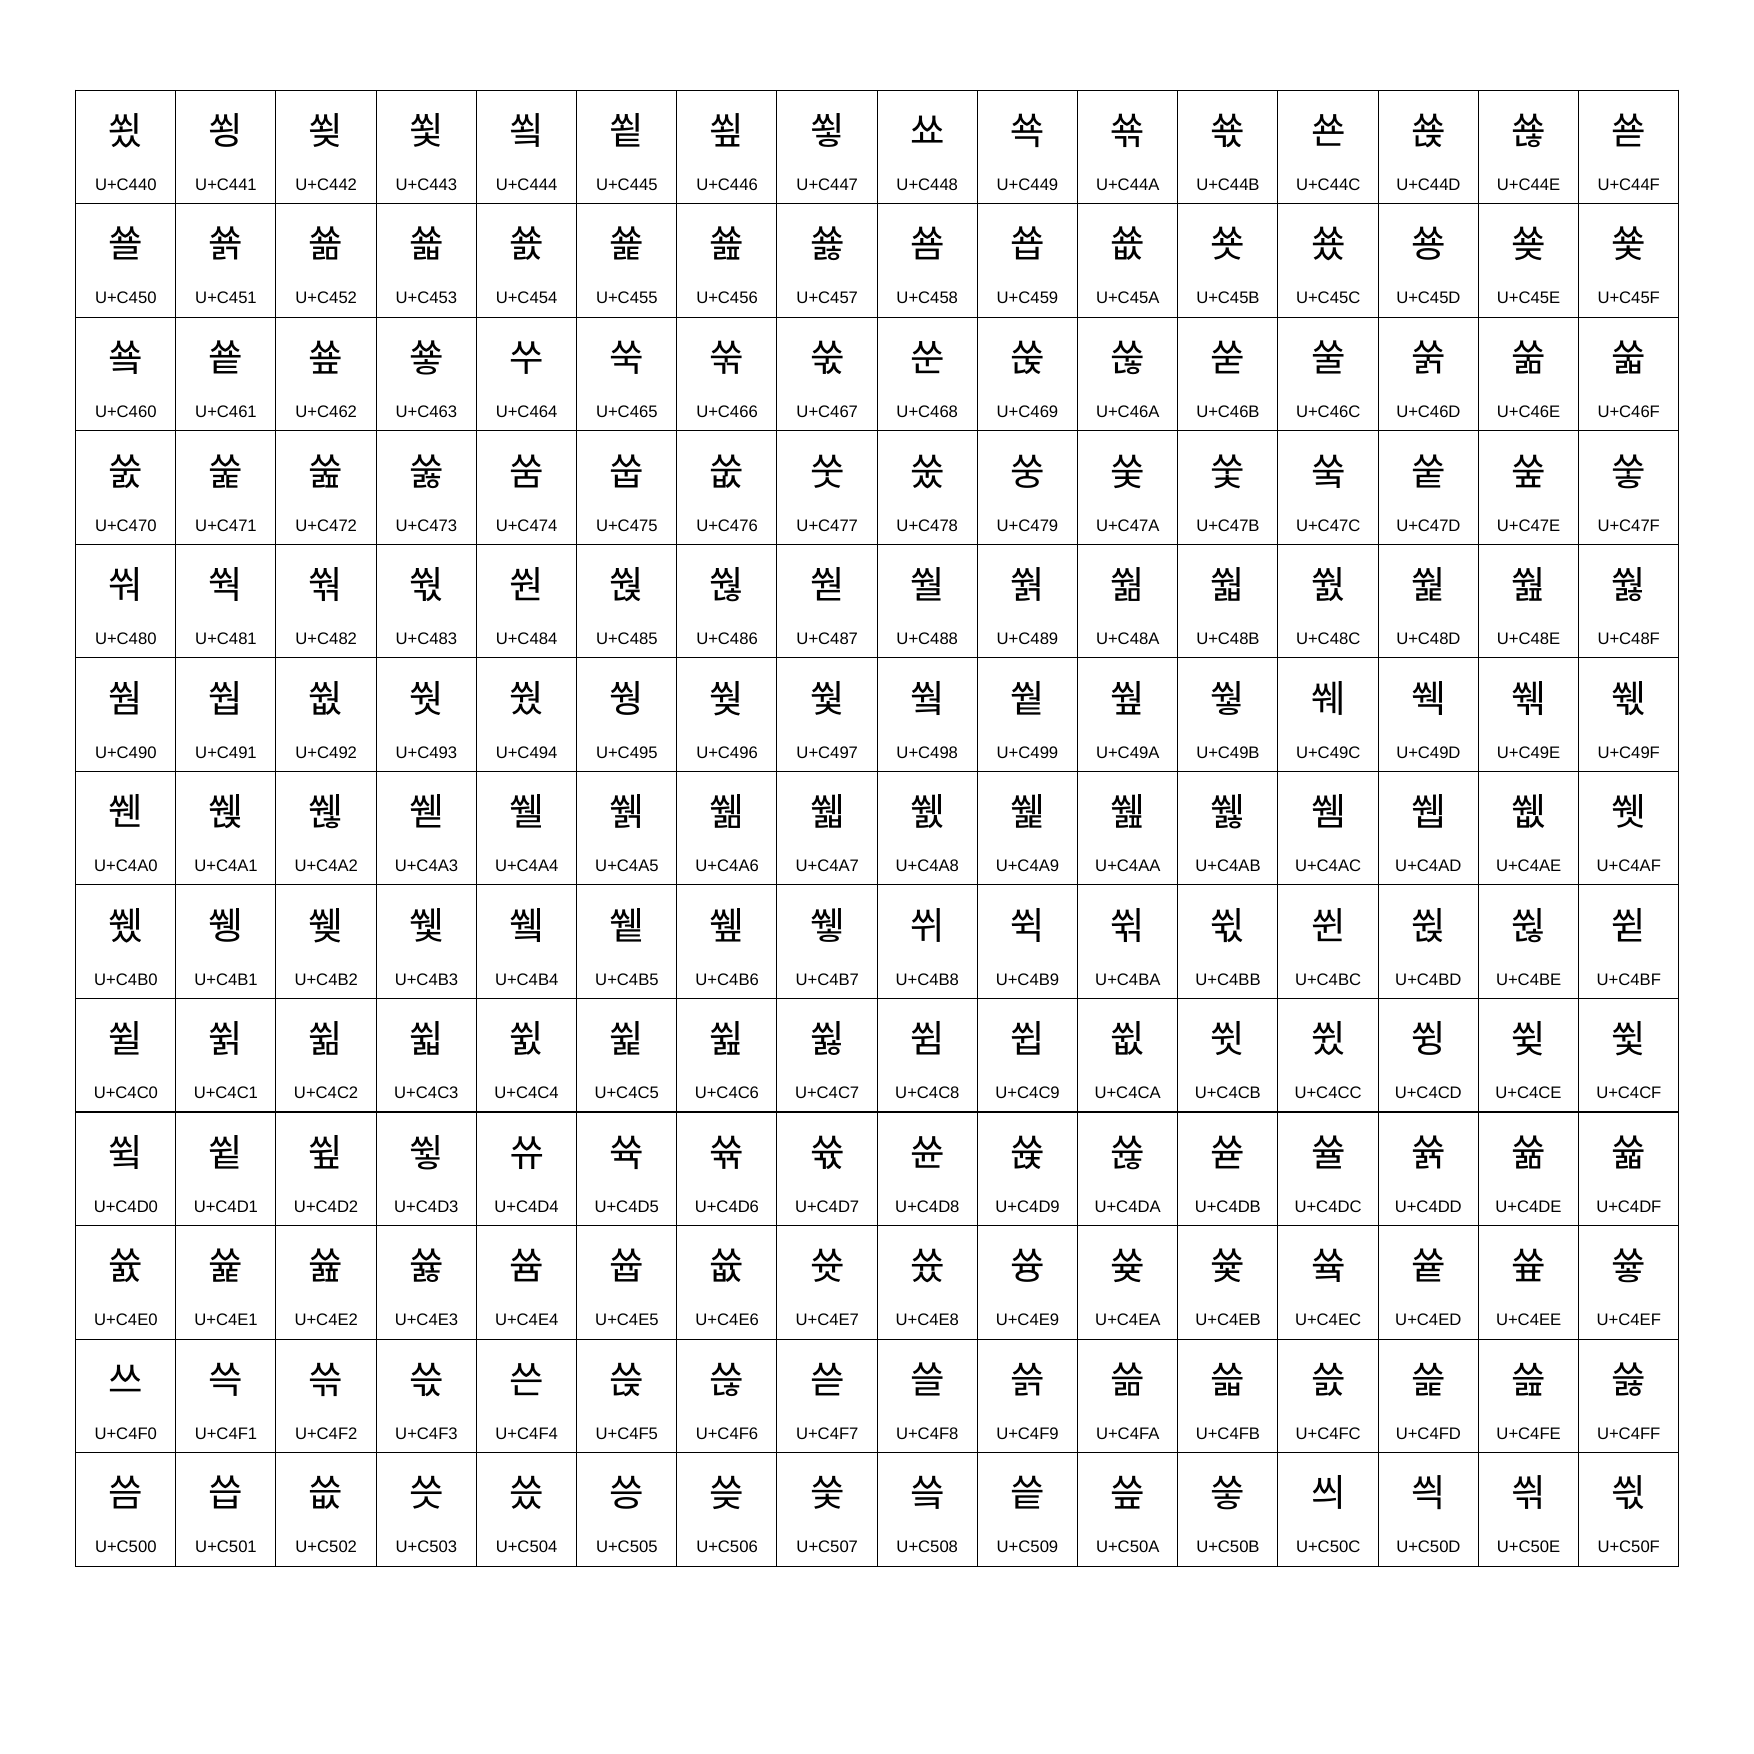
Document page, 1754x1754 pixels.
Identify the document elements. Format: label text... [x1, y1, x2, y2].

table_cell 쒢 U+C4A2 [276, 772, 376, 884]
table_cell 쑎 U+C44E [1479, 91, 1578, 203]
table_cell 쑔 U+C454 [477, 204, 576, 317]
table_cell 쒽 U+C4BD [1379, 885, 1478, 998]
table_cell 쒠 U+C4A0 [76, 772, 175, 884]
table_cell 쓓 U+C4D3 [377, 1113, 476, 1225]
table_cell 쓔 U+C4D4 [477, 1113, 576, 1225]
table_cell 쒑 U+C491 [176, 658, 275, 771]
table_cell 쑣 U+C463 [377, 318, 476, 430]
table_cell 쑘 U+C458 [878, 204, 977, 317]
table_cell 쒌 U+C48C [1278, 545, 1378, 657]
table_cell 쑚 U+C45A [1078, 204, 1177, 317]
table_cell 쓣 U+C4E3 [377, 1226, 476, 1338]
table_cell 쓚 U+C4DA [1078, 1113, 1177, 1225]
table_cell 쓊 U+C4CA [1078, 999, 1177, 1111]
table_cell 쑥 U+C465 [577, 318, 676, 430]
table_cell 쑟 U+C45F [1579, 204, 1678, 317]
table_cell 쓗 U+C4D7 [777, 1113, 877, 1225]
table_cell 쓧 U+C4E7 [777, 1226, 877, 1338]
table_cell 쓜 U+C4DC [1278, 1113, 1378, 1225]
table_cell 쑶 U+C476 [677, 431, 776, 544]
table_cell 쓪 U+C4EA [1078, 1226, 1177, 1338]
table_cell 쒅 U+C485 [577, 545, 676, 657]
table_cell 쑫 U+C46B [1178, 318, 1277, 430]
table_cell 쒝 U+C49D [1379, 658, 1478, 771]
table_cell 쒨 U+C4A8 [878, 772, 977, 884]
table_cell 쑽 U+C47D [1379, 431, 1478, 544]
table_cell 쒖 U+C496 [677, 658, 776, 771]
table_cell 씀 U+C500 [76, 1453, 175, 1566]
table_cell 쒘 U+C498 [878, 658, 977, 771]
table_cell 쒎 U+C48E [1479, 545, 1578, 657]
table_cell 쒁 U+C481 [176, 545, 275, 657]
table_cell 쓖 U+C4D6 [677, 1113, 776, 1225]
table_cell 쒷 U+C4B7 [777, 885, 877, 998]
table_cell 쒦 U+C4A6 [677, 772, 776, 884]
table_cell 쒰 U+C4B0 [76, 885, 175, 998]
table_cell 쓞 U+C4DE [1479, 1113, 1578, 1225]
table_cell 쓃 U+C4C3 [377, 999, 476, 1111]
table_cell 쒥 U+C4A5 [577, 772, 676, 884]
table_cell 쒾 U+C4BE [1479, 885, 1578, 998]
table_cell 쑼 U+C47C [1278, 431, 1378, 544]
table_cell 씏 U+C50F [1579, 1453, 1678, 1566]
table_cell 쑳 U+C473 [377, 431, 476, 544]
table_cell 쓯 U+C4EF [1579, 1226, 1678, 1338]
table_cell 쑏 U+C44F [1579, 91, 1678, 203]
table_cell 쑁 U+C441 [176, 91, 275, 203]
table_cell 쑊 U+C44A [1078, 91, 1177, 203]
table_cell 쓩 U+C4E9 [978, 1226, 1077, 1338]
table_cell 쒴 U+C4B4 [477, 885, 576, 998]
table_cell 쑛 U+C45B [1178, 204, 1277, 317]
table_cell 쒪 U+C4AA [1078, 772, 1177, 884]
table_cell 쒐 U+C490 [76, 658, 175, 771]
table_cell 씉 U+C509 [978, 1453, 1077, 1566]
table_cell 쑯 U+C46F [1579, 318, 1678, 430]
table_cell 쓵 U+C4F5 [577, 1340, 676, 1452]
table_cell 쓾 U+C4FE [1479, 1340, 1578, 1452]
table_cell 쒂 U+C482 [276, 545, 376, 657]
table_cell 쑪 U+C46A [1078, 318, 1177, 430]
table_cell 쒓 U+C493 [377, 658, 476, 771]
table_cell 씋 U+C50B [1178, 1453, 1277, 1566]
table_cell 쒮 U+C4AE [1479, 772, 1578, 884]
table_cell 쒯 U+C4AF [1579, 772, 1678, 884]
table_cell 쓰 U+C4F0 [76, 1340, 175, 1452]
table_cell 쓕 U+C4D5 [577, 1113, 676, 1225]
table_cell 쓈 U+C4C8 [878, 999, 977, 1111]
table_cell 쓽 U+C4FD [1379, 1340, 1478, 1452]
table_cell 쒆 U+C486 [677, 545, 776, 657]
table_cell 쒡 U+C4A1 [176, 772, 275, 884]
table_cell 쓠 U+C4E0 [76, 1226, 175, 1338]
table_cell 쒉 U+C489 [978, 545, 1077, 657]
table_cell 쒞 U+C49E [1479, 658, 1578, 771]
table_cell 쓭 U+C4ED [1379, 1226, 1478, 1338]
table_cell 쒼 U+C4BC [1278, 885, 1378, 998]
table_cell 쑌 U+C44C [1278, 91, 1378, 203]
table_cell 쒔 U+C494 [477, 658, 576, 771]
table_cell 쓋 U+C4CB [1178, 999, 1277, 1111]
table_cell 쑿 U+C47F [1579, 431, 1678, 544]
table_cell 쓆 U+C4C6 [677, 999, 776, 1111]
table_cell 쒗 U+C497 [777, 658, 877, 771]
table_cell 쒊 U+C48A [1078, 545, 1177, 657]
table_cell 쑋 U+C44B [1178, 91, 1277, 203]
table_cell 쑢 U+C462 [276, 318, 376, 430]
table_cell 쒹 U+C4B9 [978, 885, 1077, 998]
table_cell 쑓 U+C453 [377, 204, 476, 317]
table_cell 쑨 U+C468 [878, 318, 977, 430]
table_cell 쑐 U+C450 [76, 204, 175, 317]
table_cell 쓥 U+C4E5 [577, 1226, 676, 1338]
table_cell 쓹 U+C4F9 [978, 1340, 1077, 1452]
table_cell 쑜 U+C45C [1278, 204, 1378, 317]
table_cell 쒶 U+C4B6 [677, 885, 776, 998]
table_cell 쑍 U+C44D [1379, 91, 1478, 203]
table_cell 쒳 U+C4B3 [377, 885, 476, 998]
table_cell 쒺 U+C4BA [1078, 885, 1177, 998]
table_cell 쓸 U+C4F8 [878, 1340, 977, 1452]
table_cell 쒏 U+C48F [1579, 545, 1678, 657]
table_cell 쑙 U+C459 [978, 204, 1077, 317]
table_cell 쒒 U+C492 [276, 658, 376, 771]
table_cell 씅 U+C505 [577, 1453, 676, 1566]
table_cell 쑰 U+C470 [76, 431, 175, 544]
table_cell 쓏 U+C4CF [1579, 999, 1678, 1111]
table_cell 씎 U+C50E [1479, 1453, 1578, 1566]
table_cell 쑭 U+C46D [1379, 318, 1478, 430]
table_cell 쓿 U+C4FF [1579, 1340, 1678, 1452]
table_cell 씈 U+C508 [878, 1453, 977, 1566]
table_cell 씌 U+C50C [1278, 1453, 1378, 1566]
table_cell 쒣 U+C4A3 [377, 772, 476, 884]
table_cell 씂 U+C502 [276, 1453, 376, 1566]
table_cell 쑄 U+C444 [477, 91, 576, 203]
table_cell 쓎 U+C4CE [1479, 999, 1578, 1111]
table_cell 쓼 U+C4FC [1278, 1340, 1378, 1452]
table_cell 쑅 U+C445 [577, 91, 676, 203]
table_cell 쑬 U+C46C [1278, 318, 1378, 430]
table_cell 쓫 U+C4EB [1178, 1226, 1277, 1338]
table_cell 쒸 U+C4B8 [878, 885, 977, 998]
table_cell 쒍 U+C48D [1379, 545, 1478, 657]
table_cell 쑝 U+C45D [1379, 204, 1478, 317]
table_cell 쑞 U+C45E [1479, 204, 1578, 317]
table_cell 쒙 U+C499 [978, 658, 1077, 771]
table_cell 쑑 U+C451 [176, 204, 275, 317]
table_cell 쑆 U+C446 [677, 91, 776, 203]
table_cell 쒭 U+C4AD [1379, 772, 1478, 884]
table_cell 쑱 U+C471 [176, 431, 275, 544]
table_cell 쓑 U+C4D1 [176, 1113, 275, 1225]
table_cell 쑲 U+C472 [276, 431, 376, 544]
table_cell 쒛 U+C49B [1178, 658, 1277, 771]
table_cell 쒜 U+C49C [1278, 658, 1378, 771]
table_cell 쑹 U+C479 [978, 431, 1077, 544]
table_cell 쑖 U+C456 [677, 204, 776, 317]
table_cell 쒱 U+C4B1 [176, 885, 275, 998]
table_cell 쓺 U+C4FA [1078, 1340, 1177, 1452]
table_cell 쓐 U+C4D0 [76, 1113, 175, 1225]
table_cell 쑺 U+C47A [1078, 431, 1177, 544]
table_cell 쑧 U+C467 [777, 318, 877, 430]
table_cell 쑩 U+C469 [978, 318, 1077, 430]
table_cell 쓙 U+C4D9 [978, 1113, 1077, 1225]
table_cell 쒚 U+C49A [1078, 658, 1177, 771]
table_cell 씍 U+C50D [1379, 1453, 1478, 1566]
table_cell 쓅 U+C4C5 [577, 999, 676, 1111]
table_cell 씄 U+C504 [477, 1453, 576, 1566]
table_cell 쒩 U+C4A9 [978, 772, 1077, 884]
table_cell 쓳 U+C4F3 [377, 1340, 476, 1452]
table_cell 쓀 U+C4C0 [76, 999, 175, 1111]
table_cell 쑒 U+C452 [276, 204, 376, 317]
table_cell 쑀 U+C440 [76, 91, 175, 203]
table_cell 쒈 U+C488 [878, 545, 977, 657]
table_cell 쓮 U+C4EE [1479, 1226, 1578, 1338]
table_cell 쓢 U+C4E2 [276, 1226, 376, 1338]
table_cell 쓲 U+C4F2 [276, 1340, 376, 1452]
table_cell 쓁 U+C4C1 [176, 999, 275, 1111]
table_cell 쓬 U+C4EC [1278, 1226, 1378, 1338]
table_cell 쓇 U+C4C7 [777, 999, 877, 1111]
table_cell 쓻 U+C4FB [1178, 1340, 1277, 1452]
table_cell 쓛 U+C4DB [1178, 1113, 1277, 1225]
table_cell 쒿 U+C4BF [1579, 885, 1678, 998]
table_cell 쓉 U+C4C9 [978, 999, 1077, 1111]
table_cell 쑇 U+C447 [777, 91, 877, 203]
table_cell 쒧 U+C4A7 [777, 772, 877, 884]
table_cell 쒟 U+C49F [1579, 658, 1678, 771]
table_cell 쓄 U+C4C4 [477, 999, 576, 1111]
table_cell 쓝 U+C4DD [1379, 1113, 1478, 1225]
table_cell 쑕 U+C455 [577, 204, 676, 317]
table_cell 쑷 U+C477 [777, 431, 877, 544]
table_cell 쑴 U+C474 [477, 431, 576, 544]
table_cell 쑻 U+C47B [1178, 431, 1277, 544]
table_cell 쑦 U+C466 [677, 318, 776, 430]
table_cell 쓒 U+C4D2 [276, 1113, 376, 1225]
table_cell 쒻 U+C4BB [1178, 885, 1277, 998]
table_cell 쑈 U+C448 [878, 91, 977, 203]
table_cell 쒫 U+C4AB [1178, 772, 1277, 884]
table_cell 쓟 U+C4DF [1579, 1113, 1678, 1225]
table_cell 쓴 U+C4F4 [477, 1340, 576, 1452]
table_cell 쑮 U+C46E [1479, 318, 1578, 430]
table_cell 쓂 U+C4C2 [276, 999, 376, 1111]
table_cell 씊 U+C50A [1078, 1453, 1177, 1566]
table_cell 씆 U+C506 [677, 1453, 776, 1566]
table_cell 쒬 U+C4AC [1278, 772, 1378, 884]
table_cell 씇 U+C507 [777, 1453, 877, 1566]
table_cell 쑵 U+C475 [577, 431, 676, 544]
table_cell 쒇 U+C487 [777, 545, 877, 657]
table_cell 쓍 U+C4CD [1379, 999, 1478, 1111]
table_cell 쒀 U+C480 [76, 545, 175, 657]
table_cell 쒕 U+C495 [577, 658, 676, 771]
table_cell 쑡 U+C461 [176, 318, 275, 430]
table_cell 쓷 U+C4F7 [777, 1340, 877, 1452]
table_cell 쓨 U+C4E8 [878, 1226, 977, 1338]
table_cell 쑗 U+C457 [777, 204, 877, 317]
table_cell 쑾 U+C47E [1479, 431, 1578, 544]
table_cell 쓱 U+C4F1 [176, 1340, 275, 1452]
table_cell 쒋 U+C48B [1178, 545, 1277, 657]
table_cell 쒲 U+C4B2 [276, 885, 376, 998]
table_cell 쑃 U+C443 [377, 91, 476, 203]
table_cell 쑂 U+C442 [276, 91, 376, 203]
table_cell 쒄 U+C484 [477, 545, 576, 657]
table_cell 쑉 U+C449 [978, 91, 1077, 203]
table_cell 쓤 U+C4E4 [477, 1226, 576, 1338]
table_cell 쓘 U+C4D8 [878, 1113, 977, 1225]
table_cell 쓶 U+C4F6 [677, 1340, 776, 1452]
table_cell 쑤 U+C464 [477, 318, 576, 430]
table_cell 쓡 U+C4E1 [176, 1226, 275, 1338]
table_cell 쒤 U+C4A4 [477, 772, 576, 884]
table_cell 쒵 U+C4B5 [577, 885, 676, 998]
table_cell 씁 U+C501 [176, 1453, 275, 1566]
table_cell 쒃 U+C483 [377, 545, 476, 657]
table_cell 쓌 U+C4CC [1278, 999, 1378, 1111]
table_cell 쓦 U+C4E6 [677, 1226, 776, 1338]
table_cell 쑸 U+C478 [878, 431, 977, 544]
table_cell 씃 U+C503 [377, 1453, 476, 1566]
table_cell 쑠 U+C460 [76, 318, 175, 430]
